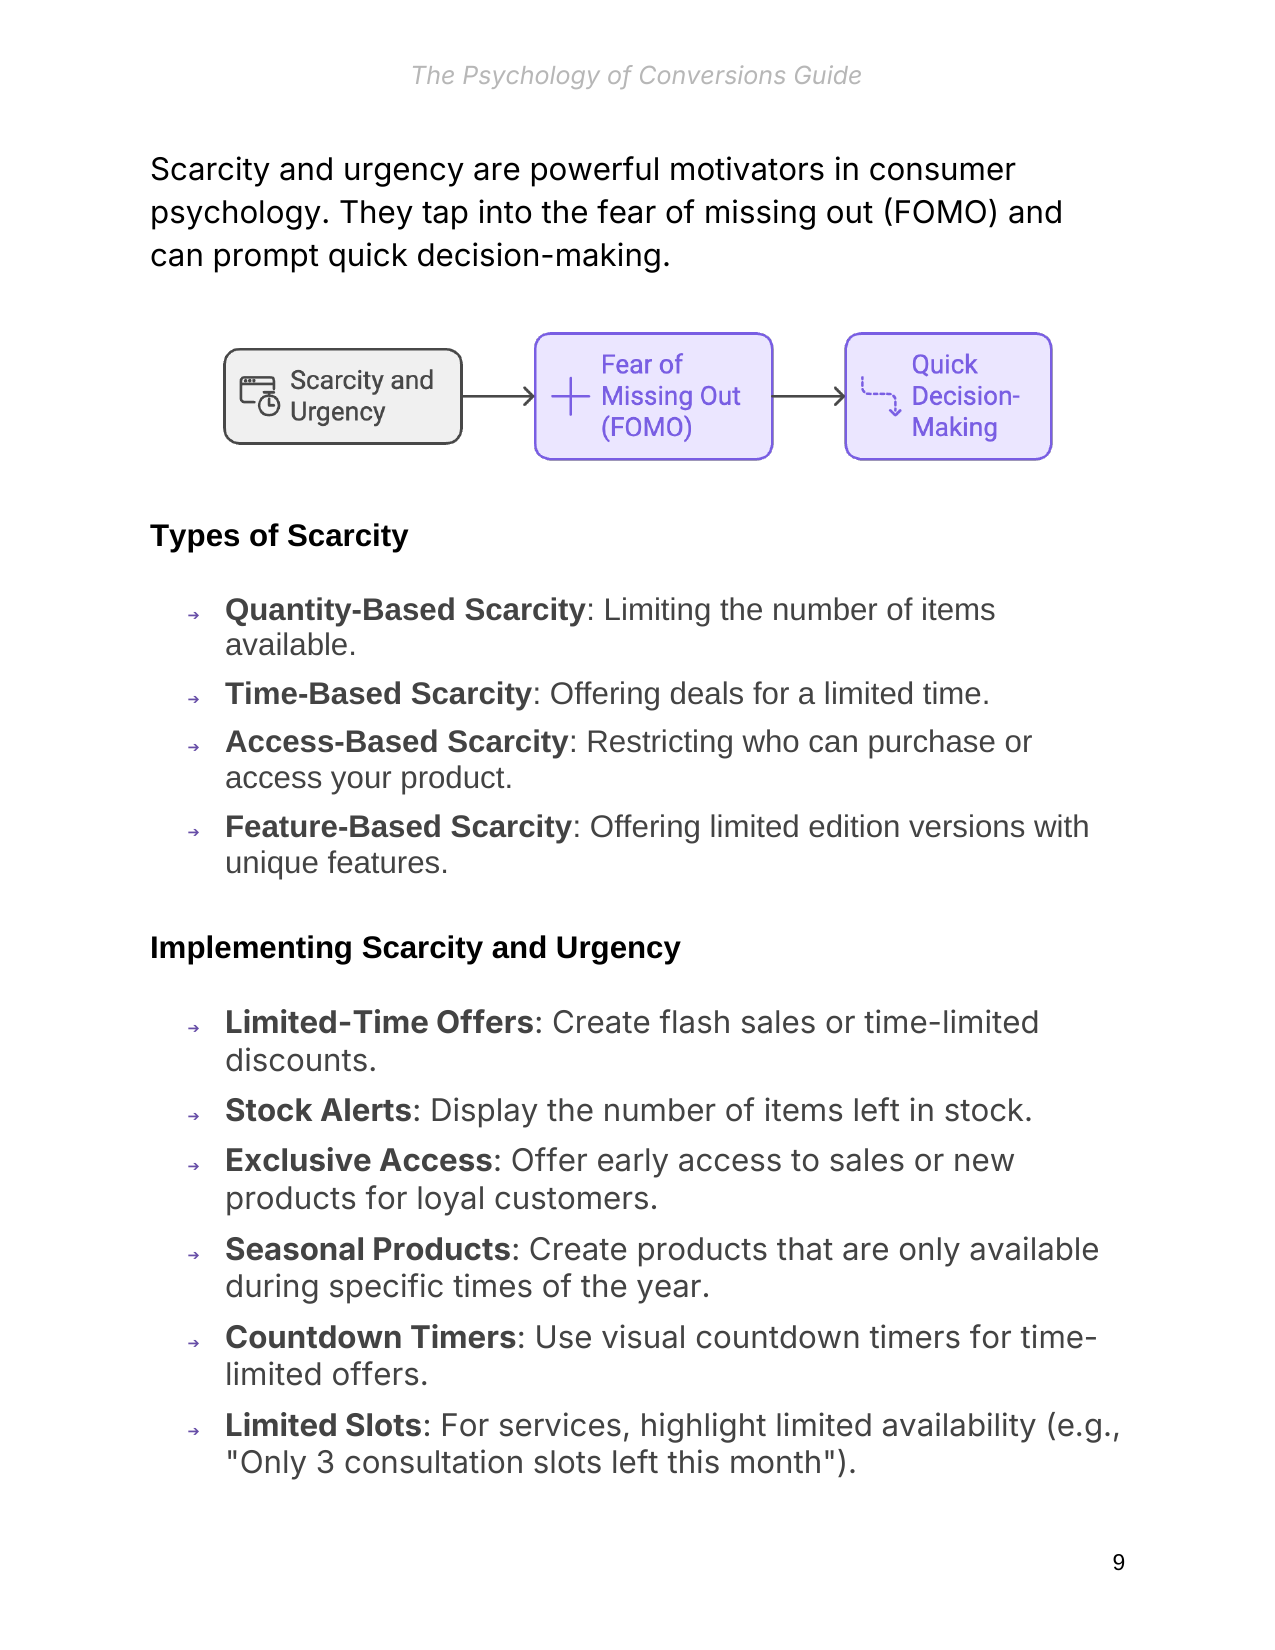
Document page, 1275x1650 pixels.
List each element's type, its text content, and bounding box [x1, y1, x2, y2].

list Limited Slots: For services, highlight limited availability (e.g., "Only 3 consultation slots left this month"). [187, 1406, 1125, 1481]
list Stock Alerts: Display the number of items left in stock. [187, 1091, 1125, 1129]
list Countdown Timers: Use visual countdown timers for time-limited offers. [187, 1318, 1125, 1393]
list Access-Based Scarcity: Restricting who can purchase or access your product. [187, 723, 1125, 795]
picture [207, 316, 1068, 476]
text Scarcity and urgency are powerful motivators in consumer psychology. They tap into the fear of missing out (FOMO) and can prompt quick decision-making. [150, 150, 1125, 274]
subtitle Implementing Scarcity and Urgency [150, 929, 1125, 966]
subtitle Types of Scarcity [150, 517, 1125, 553]
list Feature-Based Scarcity: Offering limited edition versions with unique features. [187, 808, 1125, 879]
list Time-Based Scarcity: Offering deals for a limited time. [187, 675, 1125, 711]
list Seasonal Products: Create products that are only available during specific times of the year. [187, 1229, 1125, 1305]
list Limited-Time Offers: Create flash sales or time-limited discounts. [187, 1003, 1125, 1079]
list Exclusive Access: Offer early access to sales or new products for loyal customers. [187, 1141, 1125, 1217]
list Quantity-Based Scarcity: Limiting the number of items available. [187, 591, 1125, 662]
